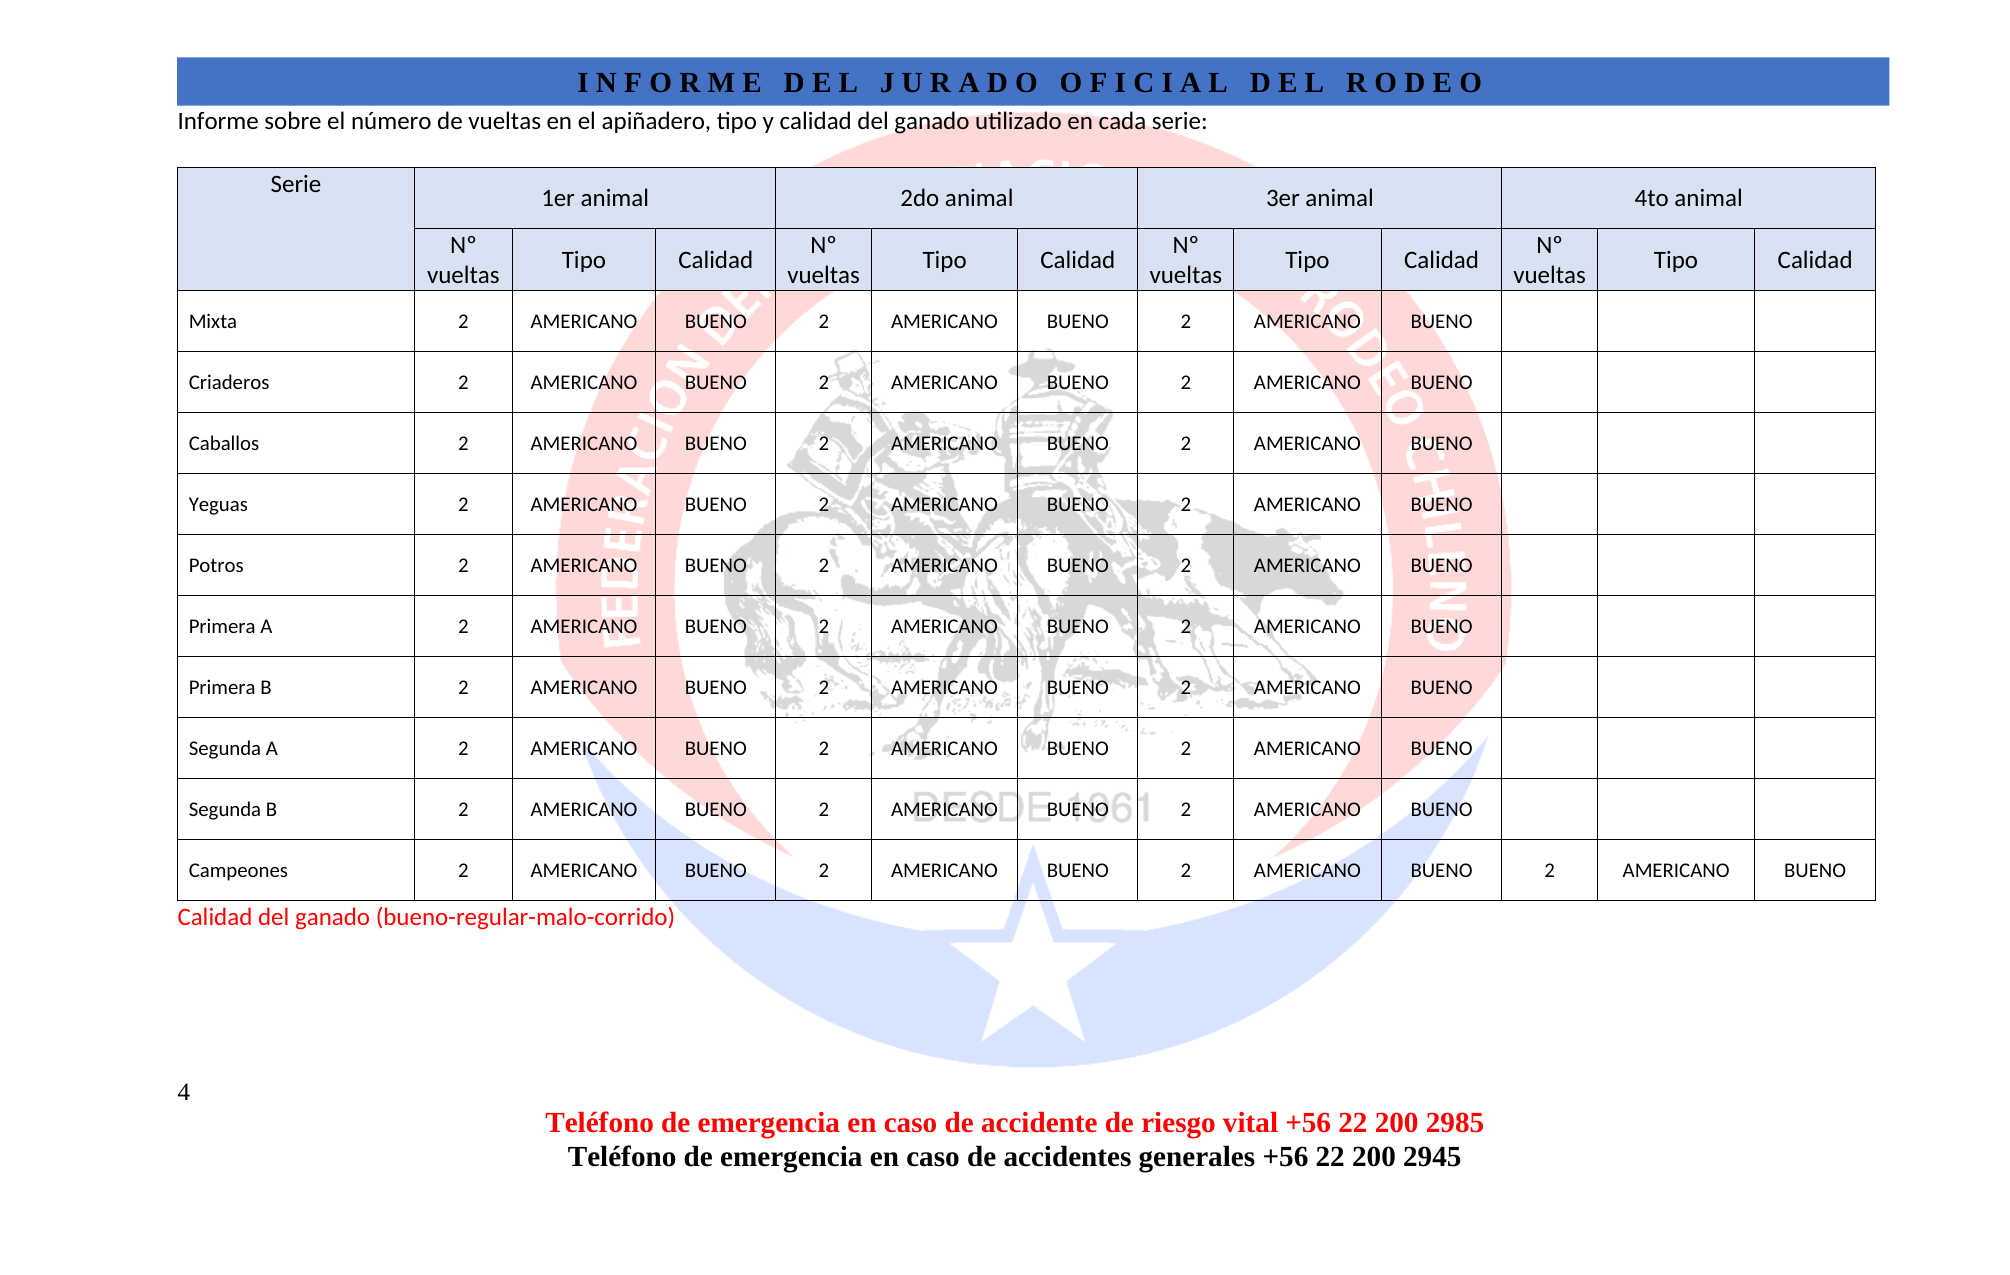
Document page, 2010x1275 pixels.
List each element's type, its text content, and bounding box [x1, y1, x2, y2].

table_header Serie [178, 168, 414, 290]
table_cell AMERICANO [872, 779, 1017, 839]
table_cell AMERICANO [1598, 840, 1754, 900]
table_cell BUENO [656, 840, 775, 900]
table_cell AMERICANO [872, 474, 1017, 534]
table_cell [1755, 779, 1875, 839]
table_header 4to animal [1502, 168, 1875, 228]
table_cell 2 [1138, 718, 1233, 778]
table_cell BUENO [1382, 840, 1501, 900]
table_cell [1502, 291, 1597, 351]
table_cell [1598, 474, 1754, 534]
table_cell 2 [776, 840, 871, 900]
table_cell Calidad [656, 229, 775, 290]
table_cell BUENO [656, 352, 775, 412]
table_cell BUENO [1382, 474, 1501, 534]
table_cell BUENO [1382, 352, 1501, 412]
table_cell AMERICANO [513, 413, 655, 473]
table_cell AMERICANO [1234, 779, 1381, 839]
text Calidad del ganado (bueno-regular-malo-corrido) [177, 901, 1890, 932]
table_cell AMERICANO [1234, 413, 1381, 473]
table_cell 2 [1138, 596, 1233, 656]
table_cell AMERICANO [1234, 291, 1381, 351]
table_cell AMERICANO [1234, 840, 1381, 900]
table_cell Calidad [1382, 229, 1501, 290]
table_cell Tipo [1234, 229, 1381, 290]
table_cell Primera B [178, 657, 414, 717]
table_cell AMERICANO [872, 413, 1017, 473]
table_cell AMERICANO [872, 596, 1017, 656]
table_cell [1755, 474, 1875, 534]
table_cell [1598, 779, 1754, 839]
table_cell Tipo [872, 229, 1017, 290]
table_cell 2 [776, 291, 871, 351]
table_cell Segunda B [178, 779, 414, 839]
table_cell BUENO [1018, 718, 1137, 778]
table_cell AMERICANO [872, 718, 1017, 778]
table_cell BUENO [1382, 535, 1501, 595]
table_cell 2 [1138, 535, 1233, 595]
table_cell Calidad [1018, 229, 1137, 290]
table_cell [1755, 718, 1875, 778]
table_cell Calidad [1755, 229, 1875, 290]
table_header 3er animal [1138, 168, 1501, 228]
table_cell BUENO [656, 535, 775, 595]
table_cell Nº vueltas [415, 229, 512, 290]
table_cell Nº vueltas [776, 229, 871, 290]
text Informe sobre el número de vueltas en el apiñadero, tipo y calidad del ganado utilizado en cada serie: [177, 106, 1890, 136]
table_cell Mixta [178, 291, 414, 351]
table_cell AMERICANO [513, 779, 655, 839]
table_cell 2 [415, 657, 512, 717]
table_cell 2 [1138, 352, 1233, 412]
table_cell BUENO [1382, 718, 1501, 778]
table_cell BUENO [1018, 291, 1137, 351]
table_cell BUENO [656, 596, 775, 656]
table_cell 2 [776, 596, 871, 656]
table_cell 2 [415, 352, 512, 412]
table_cell [1598, 352, 1754, 412]
table_cell AMERICANO [1234, 352, 1381, 412]
table_cell 2 [776, 657, 871, 717]
table_cell AMERICANO [513, 535, 655, 595]
table_cell Nº vueltas [1502, 229, 1597, 290]
table_cell [1598, 535, 1754, 595]
table_cell BUENO [1018, 535, 1137, 595]
table_cell [1598, 596, 1754, 656]
table_cell 2 [776, 413, 871, 473]
table_cell 2 [1138, 474, 1233, 534]
table_cell AMERICANO [513, 474, 655, 534]
table_cell 2 [1502, 840, 1597, 900]
table_cell [1502, 657, 1597, 717]
table_cell 2 [1138, 779, 1233, 839]
table_cell [1502, 535, 1597, 595]
table_cell AMERICANO [1234, 718, 1381, 778]
table_cell BUENO [1755, 840, 1875, 900]
table_cell BUENO [656, 413, 775, 473]
table_cell AMERICANO [513, 352, 655, 412]
table_cell BUENO [656, 657, 775, 717]
table_cell 2 [1138, 657, 1233, 717]
table_cell Nº vueltas [1138, 229, 1233, 290]
table_cell 2 [1138, 413, 1233, 473]
table_cell Tipo [1598, 229, 1754, 290]
table_cell BUENO [1382, 291, 1501, 351]
table_cell Campeones [178, 840, 414, 900]
table_cell 2 [415, 291, 512, 351]
table_cell BUENO [1018, 779, 1137, 839]
table_cell AMERICANO [513, 596, 655, 656]
table_cell 2 [1138, 840, 1233, 900]
table_cell 2 [415, 474, 512, 534]
table_header 2do animal [776, 168, 1137, 228]
table_cell Segunda A [178, 718, 414, 778]
table_cell AMERICANO [872, 291, 1017, 351]
table_cell BUENO [1018, 840, 1137, 900]
table_cell [1598, 657, 1754, 717]
table_cell Yeguas [178, 474, 414, 534]
table_cell Caballos [178, 413, 414, 473]
table_cell BUENO [1382, 596, 1501, 656]
table_cell AMERICANO [513, 840, 655, 900]
table_cell [1502, 779, 1597, 839]
table_cell AMERICANO [1234, 657, 1381, 717]
table_cell 2 [415, 413, 512, 473]
table_cell AMERICANO [513, 718, 655, 778]
table_cell Primera A [178, 596, 414, 656]
table_cell 2 [415, 535, 512, 595]
table_cell 2 [776, 535, 871, 595]
table_cell [1598, 291, 1754, 351]
table_cell AMERICANO [1234, 474, 1381, 534]
table_cell 2 [415, 596, 512, 656]
table_cell BUENO [1382, 779, 1501, 839]
table_cell [1502, 718, 1597, 778]
table_cell [1755, 413, 1875, 473]
table_cell BUENO [656, 291, 775, 351]
table_cell 2 [415, 718, 512, 778]
table_cell [1755, 596, 1875, 656]
table_cell [1502, 596, 1597, 656]
table_cell AMERICANO [872, 535, 1017, 595]
table_cell [1755, 291, 1875, 351]
table_cell [1598, 718, 1754, 778]
table_cell BUENO [1018, 657, 1137, 717]
table_cell AMERICANO [513, 657, 655, 717]
table_cell BUENO [656, 718, 775, 778]
table_cell AMERICANO [872, 657, 1017, 717]
table_header 1er animal [415, 168, 775, 228]
table_cell BUENO [1018, 413, 1137, 473]
table_cell 2 [776, 718, 871, 778]
table_cell BUENO [1382, 657, 1501, 717]
table_cell AMERICANO [872, 840, 1017, 900]
table_cell AMERICANO [872, 352, 1017, 412]
table_cell 2 [776, 779, 871, 839]
table_cell AMERICANO [1234, 535, 1381, 595]
table_cell AMERICANO [1234, 596, 1381, 656]
table_cell [1502, 352, 1597, 412]
table_cell [1755, 535, 1875, 595]
table_cell 2 [415, 840, 512, 900]
table_cell [1755, 657, 1875, 717]
table_cell [1755, 352, 1875, 412]
table_cell 2 [776, 352, 871, 412]
table_cell BUENO [656, 474, 775, 534]
table_cell BUENO [1018, 596, 1137, 656]
table_cell Criaderos [178, 352, 414, 412]
table_cell BUENO [656, 779, 775, 839]
table_cell BUENO [1018, 474, 1137, 534]
table_cell [1502, 474, 1597, 534]
table_cell Potros [178, 535, 414, 595]
table_cell [1502, 413, 1597, 473]
table_cell 2 [1138, 291, 1233, 351]
table_cell BUENO [1382, 413, 1501, 473]
table_cell [1598, 413, 1754, 473]
table_cell Tipo [513, 229, 655, 290]
table_cell AMERICANO [513, 291, 655, 351]
table_cell 2 [776, 474, 871, 534]
table_cell 2 [415, 779, 512, 839]
table_cell BUENO [1018, 352, 1137, 412]
